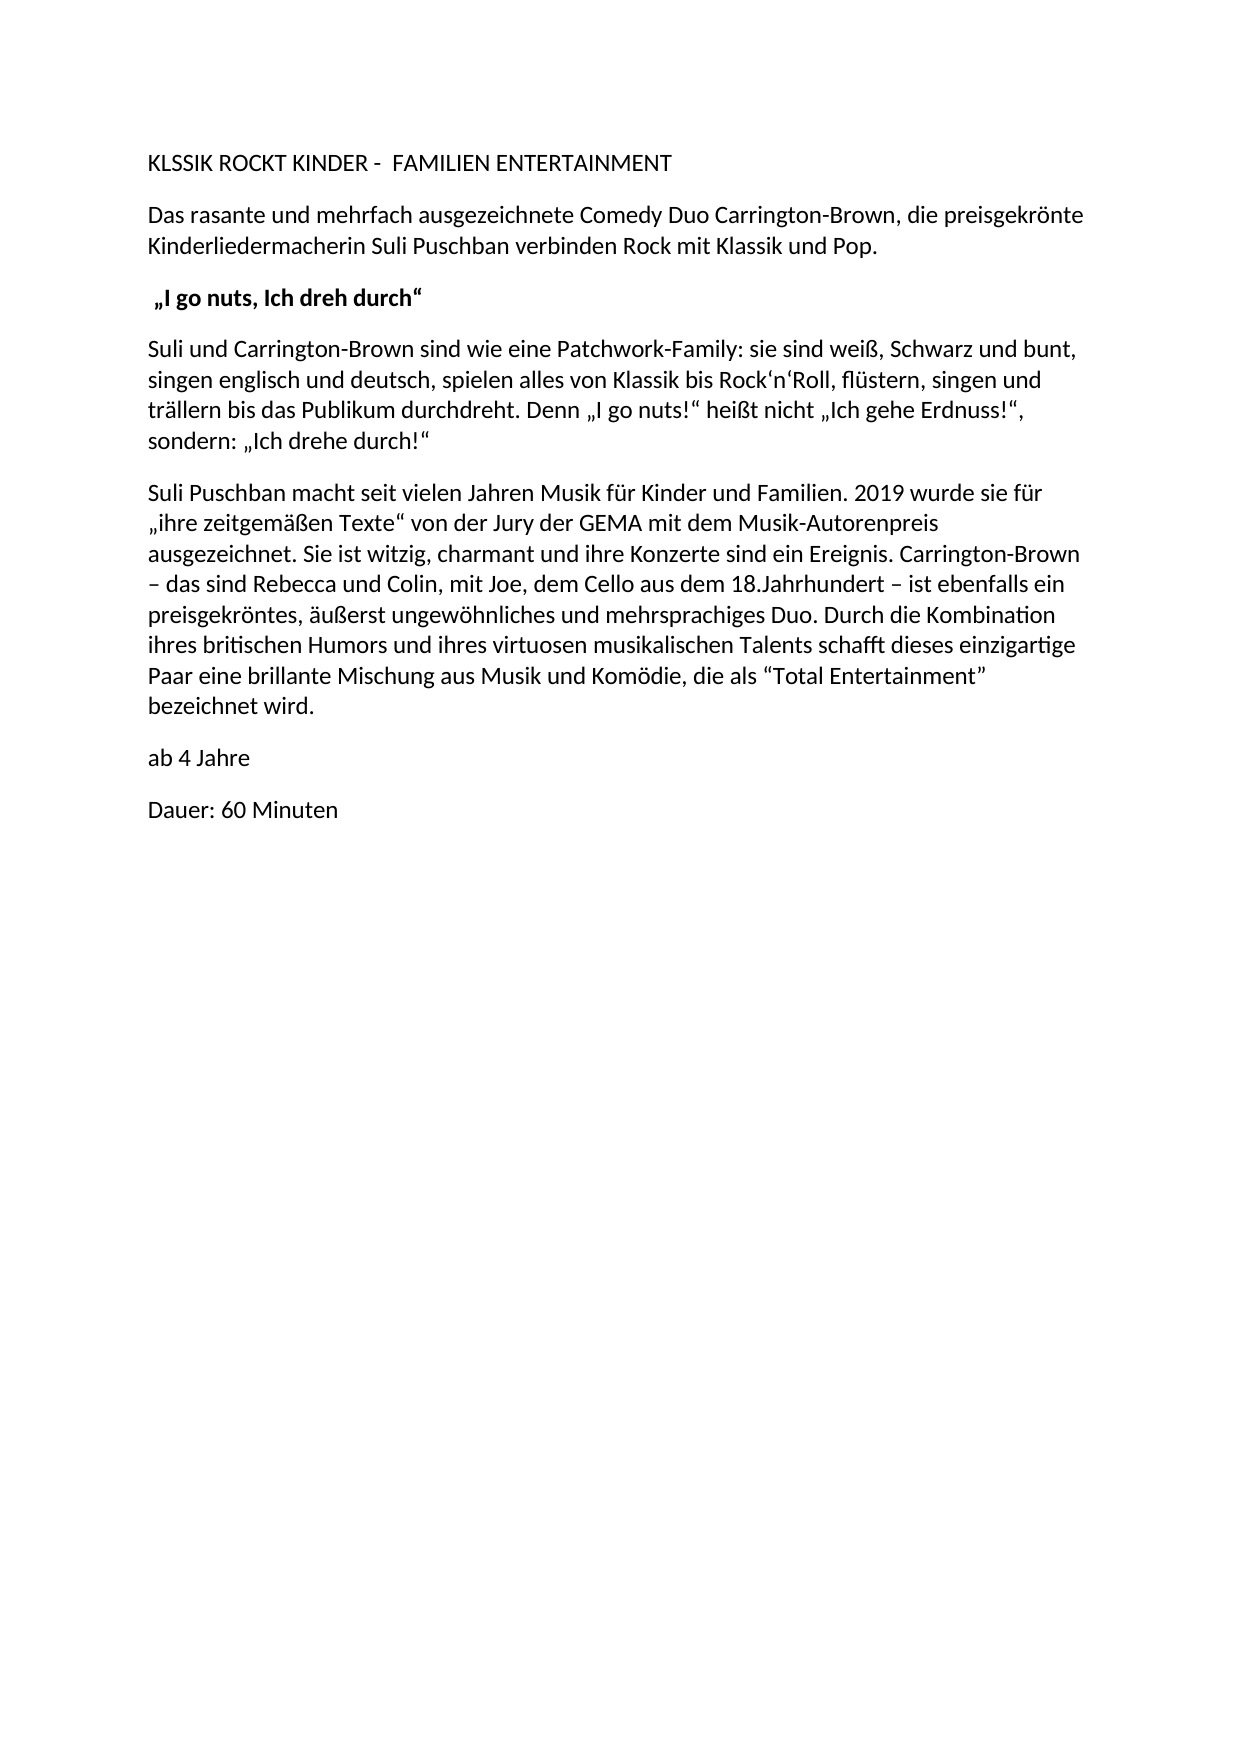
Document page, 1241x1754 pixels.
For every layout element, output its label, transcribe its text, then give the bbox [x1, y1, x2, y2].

text Suli Puschban macht seit vielen Jahren Musik für Kinder und Familien. 2019 wurde sie für „ihre zeitgemäßen Texte“ von der Jury der GEMA mit dem Musik-Autorenpreis ausgezeichnet. Sie ist witzig, charmant und ihre Konzerte sind ein Ereignis. Carrington-Brown – das sind Rebecca und Colin, mit Joe, dem Cello aus dem 18.Jahrhundert – ist ebenfalls ein preisgekröntes, äußerst ungewöhnliches und mehrsprachiges Duo. Durch die Kombination ihres britischen Humors und ihres virtuosen musikalischen Talents schafft dieses einzigartige Paar eine brillante Mischung aus Musik und Komödie, die als “Total Entertainment” bezeichnet wird. [148, 477, 1093, 721]
text Das rasante und mehrfach ausgezeichnete Comedy Duo Carrington-Brown, die preisgekrönte Kinderliedermacherin Suli Puschban verbinden Rock mit Klassik und Pop. [148, 199, 1093, 260]
text KLSSIK ROCKT KINDER - FAMILIEN ENTERTAINMENT [148, 148, 1093, 178]
text Dauer: 60 Minuten [148, 794, 1093, 824]
text Suli und Carrington-Brown sind wie eine Patchwork-Family: sie sind weiß, Schwarz und bunt, singen englisch und deutsch, spielen alles von Klassik bis Rock‘n‘Roll, flüstern, singen und trällern bis das Publikum durchdreht. Denn „I go nuts!“ heißt nicht „Ich gehe Erdnuss!“, sondern: „Ich drehe durch!“ [148, 333, 1093, 456]
text „I go nuts, Ich dreh durch“ [148, 282, 1093, 312]
text ab 4 Jahre [148, 742, 1093, 773]
